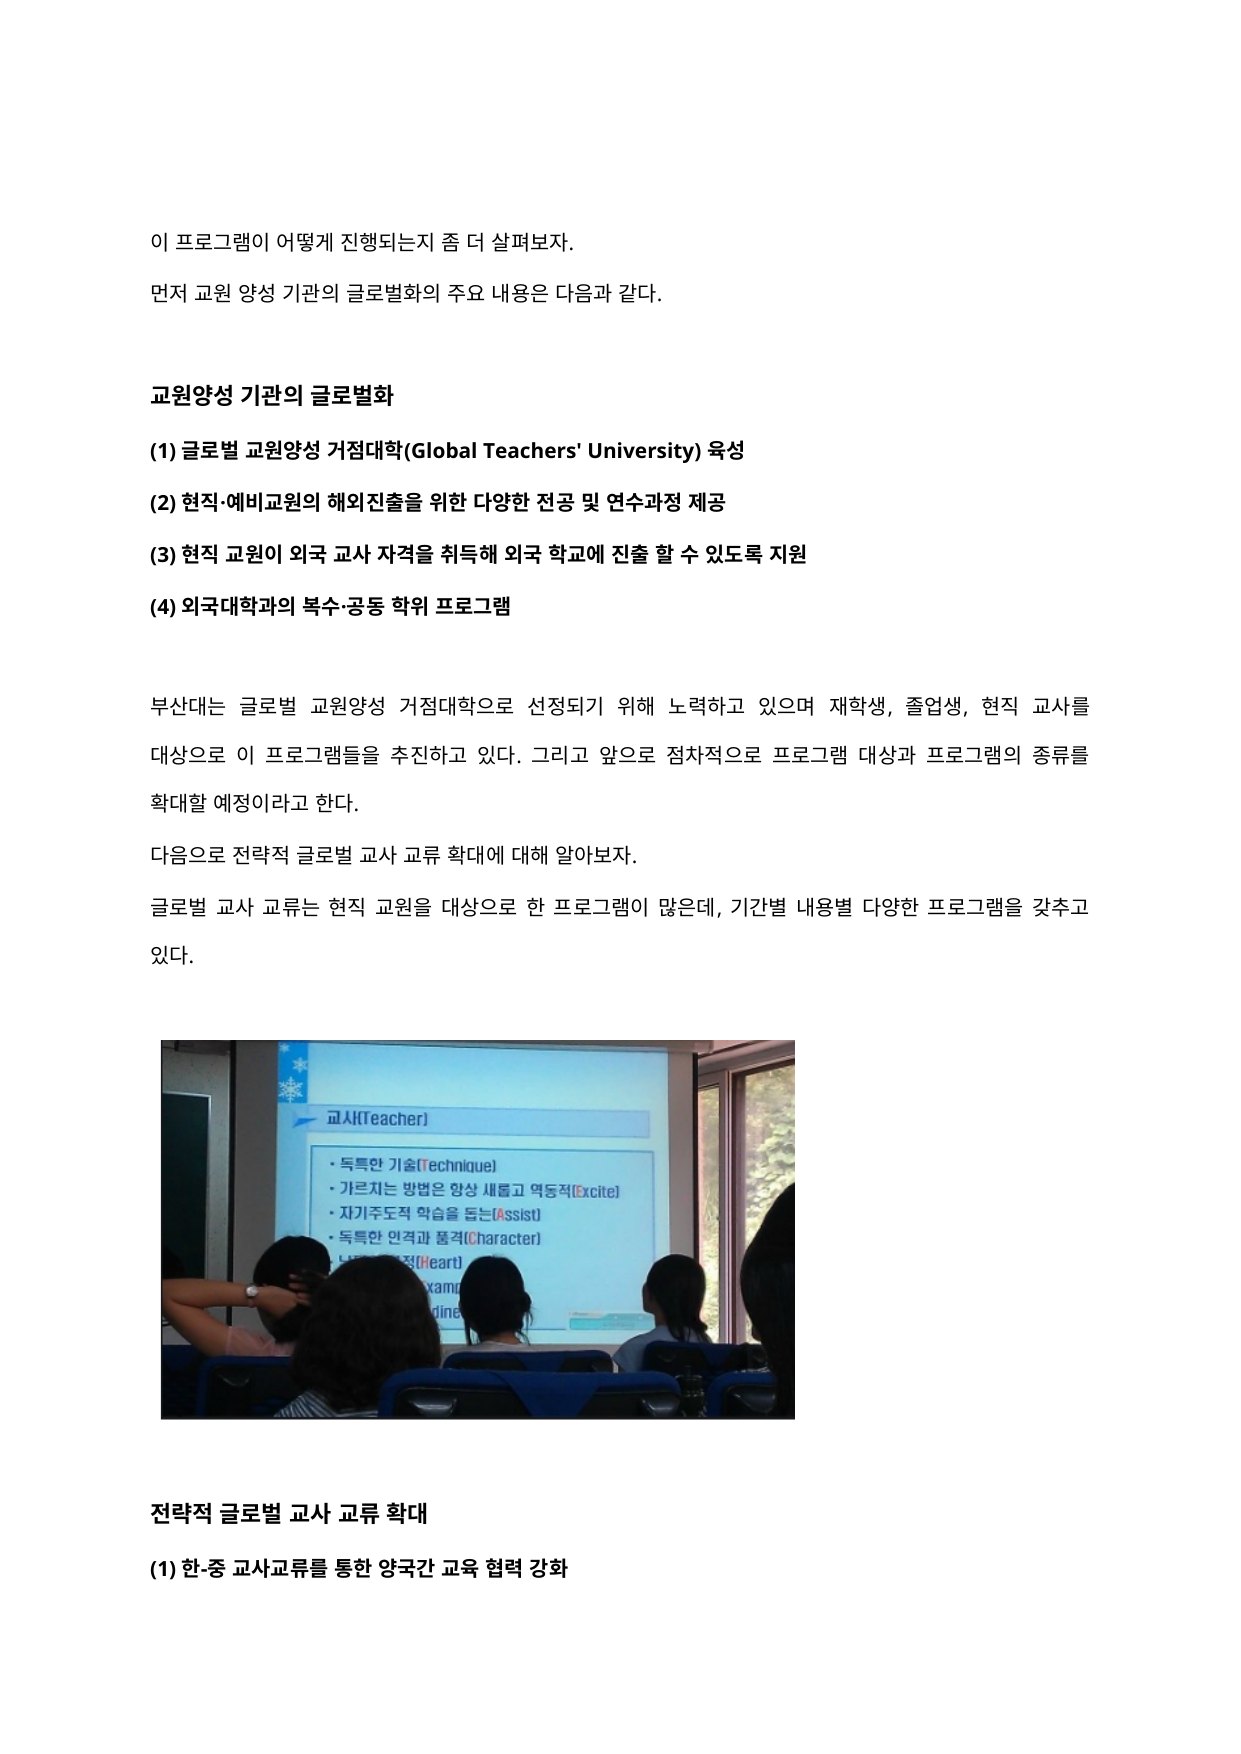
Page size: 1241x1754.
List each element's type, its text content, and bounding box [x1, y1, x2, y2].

text (4) 외국대학과의 복수·공동 학위 프로그램 [150, 590, 1090, 620]
text 글로벌 교사 교류는 현직 교원을 대상으로 한 프로그램이 많은데, 기간별 내용별 다양한 프로그램을 갖추고 있다. [150, 891, 1090, 970]
text 먼저 교원 양성 기관의 글로벌화의 주요 내용은 다음과 같다. [150, 278, 1090, 308]
text (1) 글로벌 교원양성 거점대학(Global Teachers' University) 육성 [150, 435, 1090, 465]
text (2) 현직·예비교원의 해외진출을 위한 다양한 전공 및 연수과정 제공 [150, 486, 1090, 517]
text 이 프로그램이 어떻게 진행되는지 좀 더 살펴보자. [150, 226, 1090, 256]
text (1) 한-중 교사교류를 통한 양국간 교육 협력 강화 [150, 1552, 1090, 1583]
text 교원양성 기관의 글로벌화 [150, 378, 1090, 411]
text (3) 현직 교원이 외국 교사 자격을 취득해 외국 학교에 진출 할 수 있도록 지원 [150, 538, 1090, 568]
text 다음으로 전략적 글로벌 교사 교류 확대에 대해 알아보자. [150, 839, 1090, 869]
text 부산대는 글로벌 교원양성 거점대학으로 선정되기 위해 노력하고 있으며 재학생, 졸업생, 현직 교사를 대상으로 이 프로그램들을 추진하고 있다. 그리고 앞으로 점차적으로 프로그램 대상과 프로그램의 종류를 확대할 예정이라고 한다. [150, 691, 1090, 818]
text 전략적 글로벌 교사 교류 확대 [150, 1496, 1090, 1529]
picture [160, 1040, 795, 1421]
